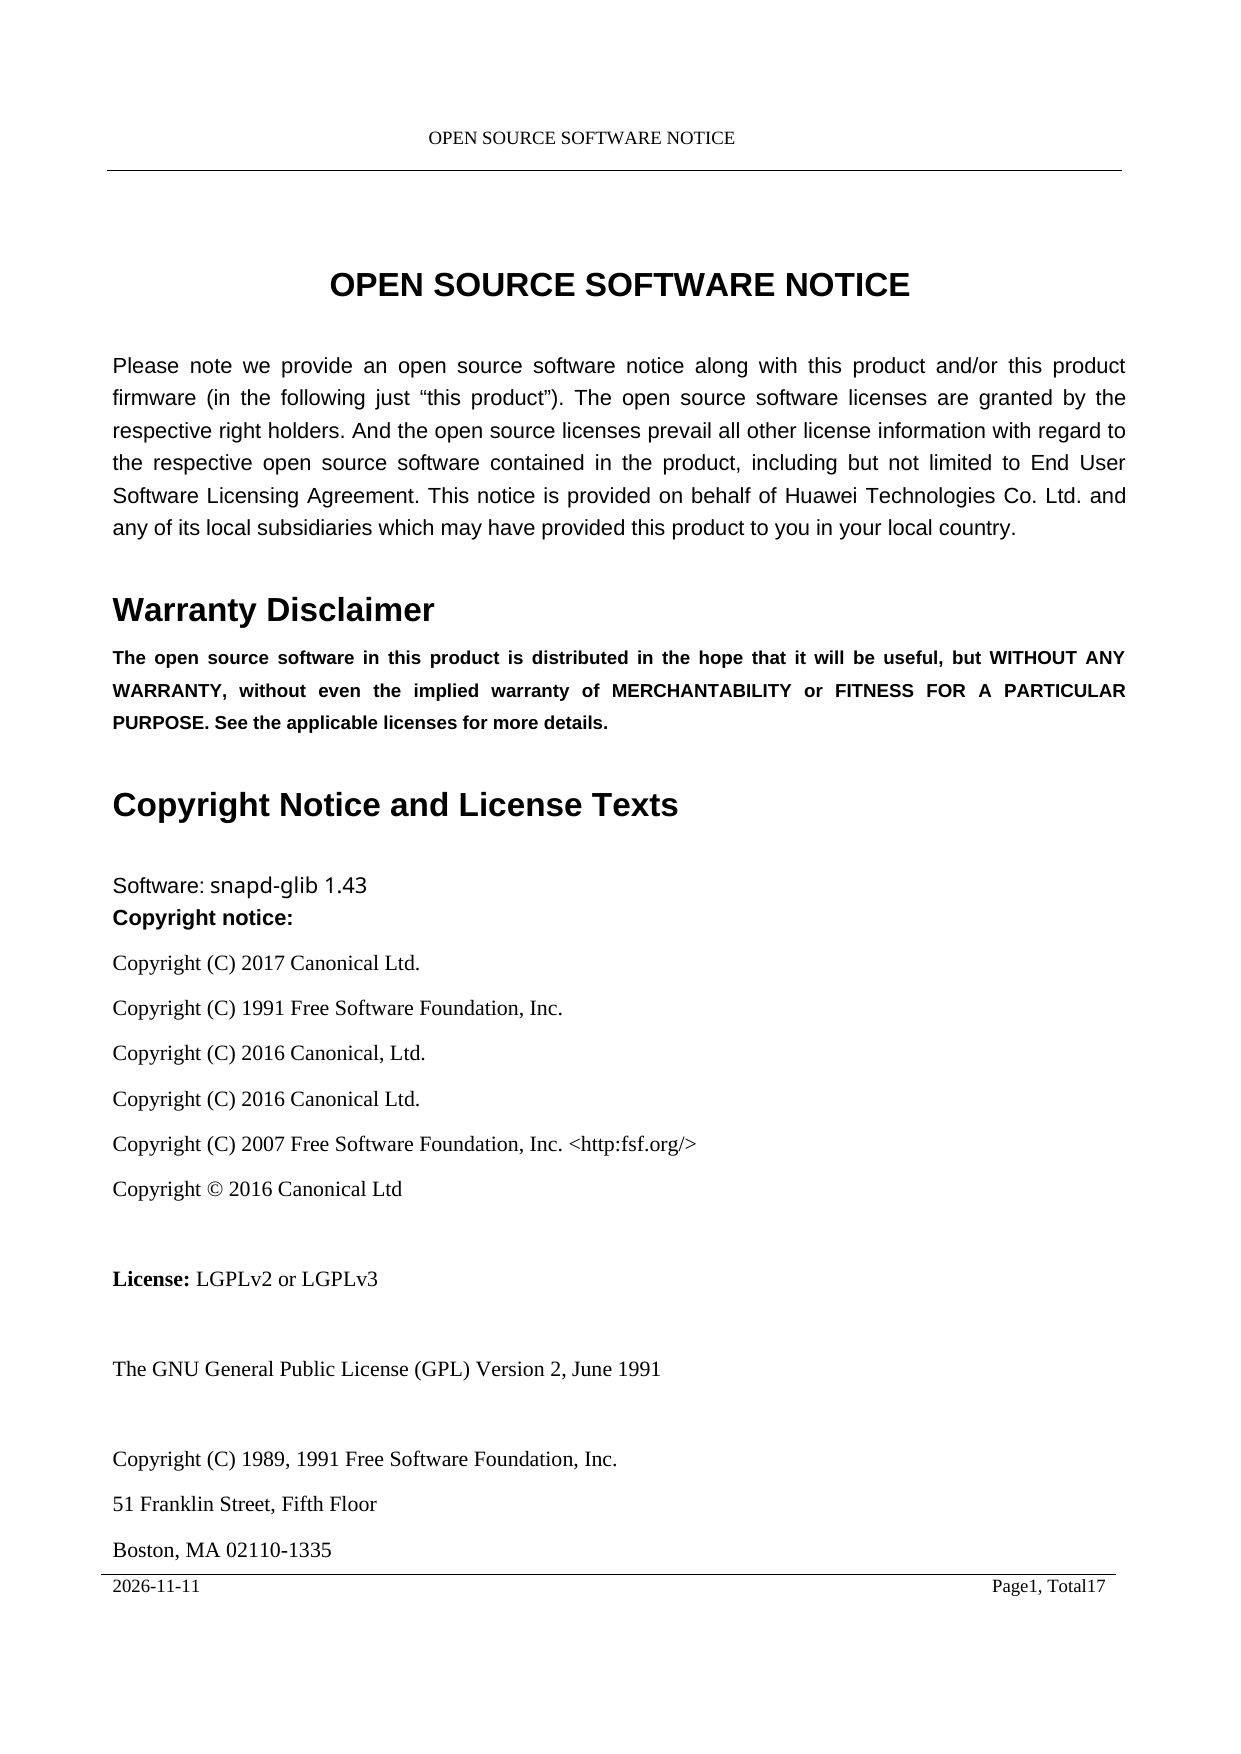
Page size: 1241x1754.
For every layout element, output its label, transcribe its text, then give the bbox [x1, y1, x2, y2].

text Warranty Disclaimer [112, 576, 1128, 641]
text The GNU General Public License (GPL) Version 2, June 1991 [112, 1352, 1128, 1385]
text Copyright (C) 2016 Canonical, Ltd. [112, 1037, 1128, 1069]
text OPEN SOURCE SOFTWARE NOTICE [112, 251, 1128, 316]
text Copyright (C) 2017 Canonical Ltd. [112, 947, 1128, 979]
text Copyright © 2016 Canonical Ltd [112, 1172, 1128, 1204]
text Boston, MA 02110-1335 [112, 1533, 1128, 1565]
text License: LGPLv2 or LGPLv3 [112, 1262, 1128, 1295]
text Copyright notice: [112, 901, 1128, 934]
text Copyright Notice and License Texts [112, 771, 1128, 836]
text Copyright (C) 1991 Free Software Foundation, Inc. [112, 992, 1128, 1024]
text 51 Franklin Street, Fifth Floor [112, 1488, 1128, 1520]
text Copyright (C) 2007 Free Software Foundation, Inc. <http:fsf.org/> [112, 1127, 1128, 1159]
text Copyright (C) 1989, 1991 Free Software Foundation, Inc. [112, 1443, 1128, 1475]
text Copyright (C) 2016 Canonical Ltd. [112, 1082, 1128, 1114]
text Please note we provide an open source software notice along with this product and/or this product firmware (in the following just “this product”). The open source software licenses are granted by the respective right holders. And the open source licenses prevail all other license information with regard to the respective open source software contained in the product, including but not limited to End User Software Licensing Agreement. This notice is provided on behalf of Huawei Technologies Co. Ltd. and any of its local subsidiaries which may have provided this product to you in your local country. [112, 349, 1128, 544]
text Software: snapd-glib 1.43 [112, 869, 1128, 901]
text The open source software in this product is distributed in the hope that it will be useful, but WITHOUT ANY WARRANTY, without even the implied warranty of MERCHANTABILITY or FITNESS FOR A PARTICULAR PURPOSE. See the applicable licenses for more details. [112, 641, 1128, 739]
